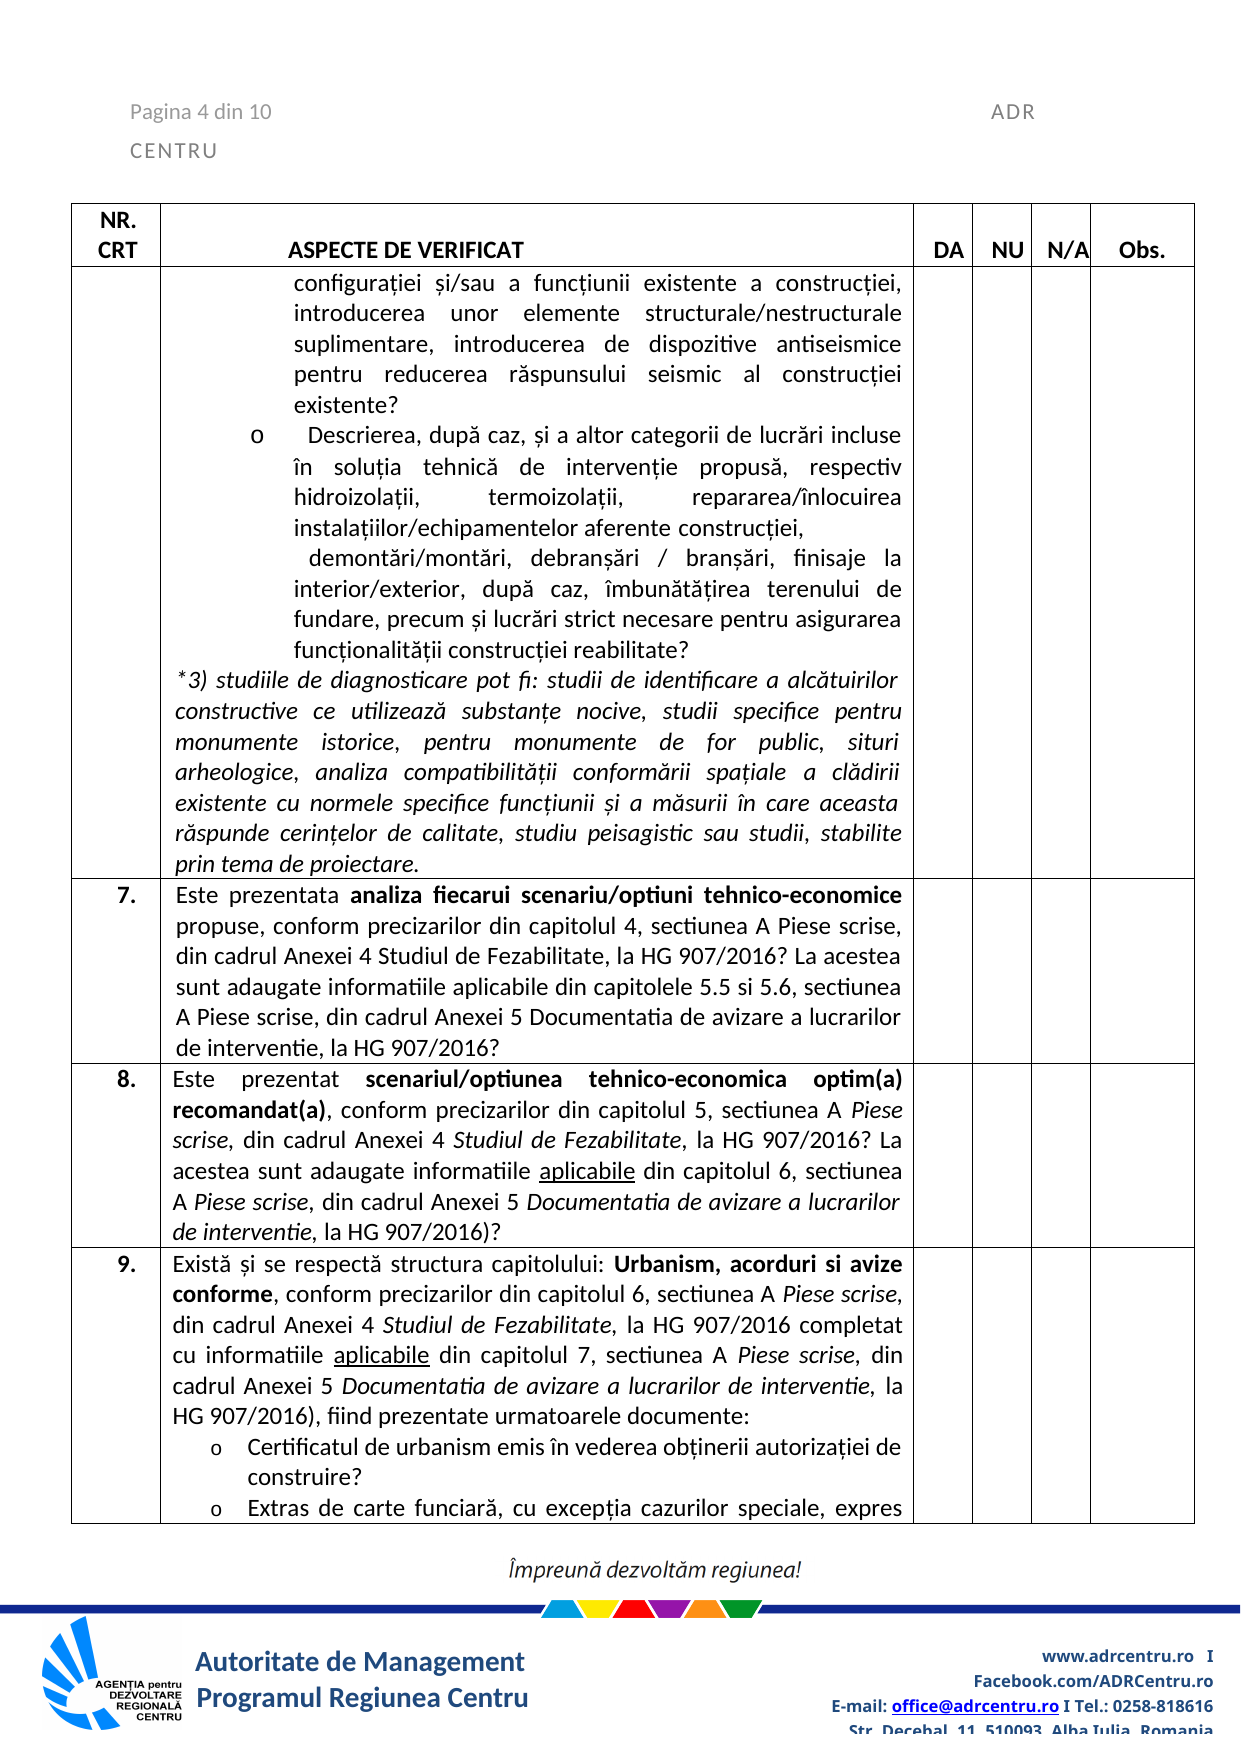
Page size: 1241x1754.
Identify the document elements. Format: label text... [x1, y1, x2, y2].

table_header ASPECTE DE VERIFICAT [161, 204, 913, 266]
table_header Obs. [1091, 204, 1194, 266]
table_cell [914, 1064, 972, 1247]
picture [0, 1600, 550, 1730]
table_cell [72, 1248, 160, 1522]
table_cell [973, 267, 1031, 878]
table_cell [72, 879, 160, 1062]
table_cell [914, 879, 972, 1062]
table_cell [1032, 1248, 1090, 1522]
table_cell [1091, 1064, 1194, 1247]
table_cell [914, 1248, 972, 1522]
table_cell [1091, 879, 1194, 1062]
table_cell [1032, 879, 1090, 1062]
table_header NU [973, 204, 1031, 266]
table_cell [914, 267, 972, 878]
table_cell [72, 1064, 160, 1247]
table_cell [1032, 267, 1090, 878]
table_cell [973, 879, 1031, 1062]
table_cell [973, 1064, 1031, 1247]
table_cell Este prezentata analiza fiecarui scenariu/optiuni tehnico-economice propuse, conform precizarilor din capitolul 4, sectiunea A Piese scrise, din cadrul Anexei 4 Studiul de Fezabilitate, la HG 907/2016? La acestea sunt adaugate informatiile aplicabile din capitolele 5.5 si 5.6, sectiunea A Piese scrise, din cadrul Anexei 5 Documentatia de avizare a lucrarilor de interventie, la HG 907/2016? [161, 879, 913, 1062]
table_header N/A [1032, 204, 1090, 266]
table_header DA [914, 204, 972, 266]
table_cell [1091, 267, 1194, 878]
table_cell [973, 1248, 1031, 1522]
table_cell [1091, 1248, 1194, 1522]
picture [495, 1556, 814, 1583]
table_cell [1032, 1064, 1090, 1247]
picture [574, 1600, 1241, 1618]
table_cell Este prezentat scenariul/optiunea tehnico-economica optim(a) recomandat(a), conform precizarilor din capitolul 5, sectiunea A Piese scrise, din cadrul Anexei 4 Studiul de Fezabilitate, la HG 907/2016? La acestea sunt adaugate informatiile aplicabile din capitolul 6, sectiunea A Piese scrise, din cadrul Anexei 5 Documentatia de avizare a lucrarilor de interventie, la HG 907/2016)? [161, 1064, 913, 1247]
table_header NR. CRT [72, 204, 160, 266]
